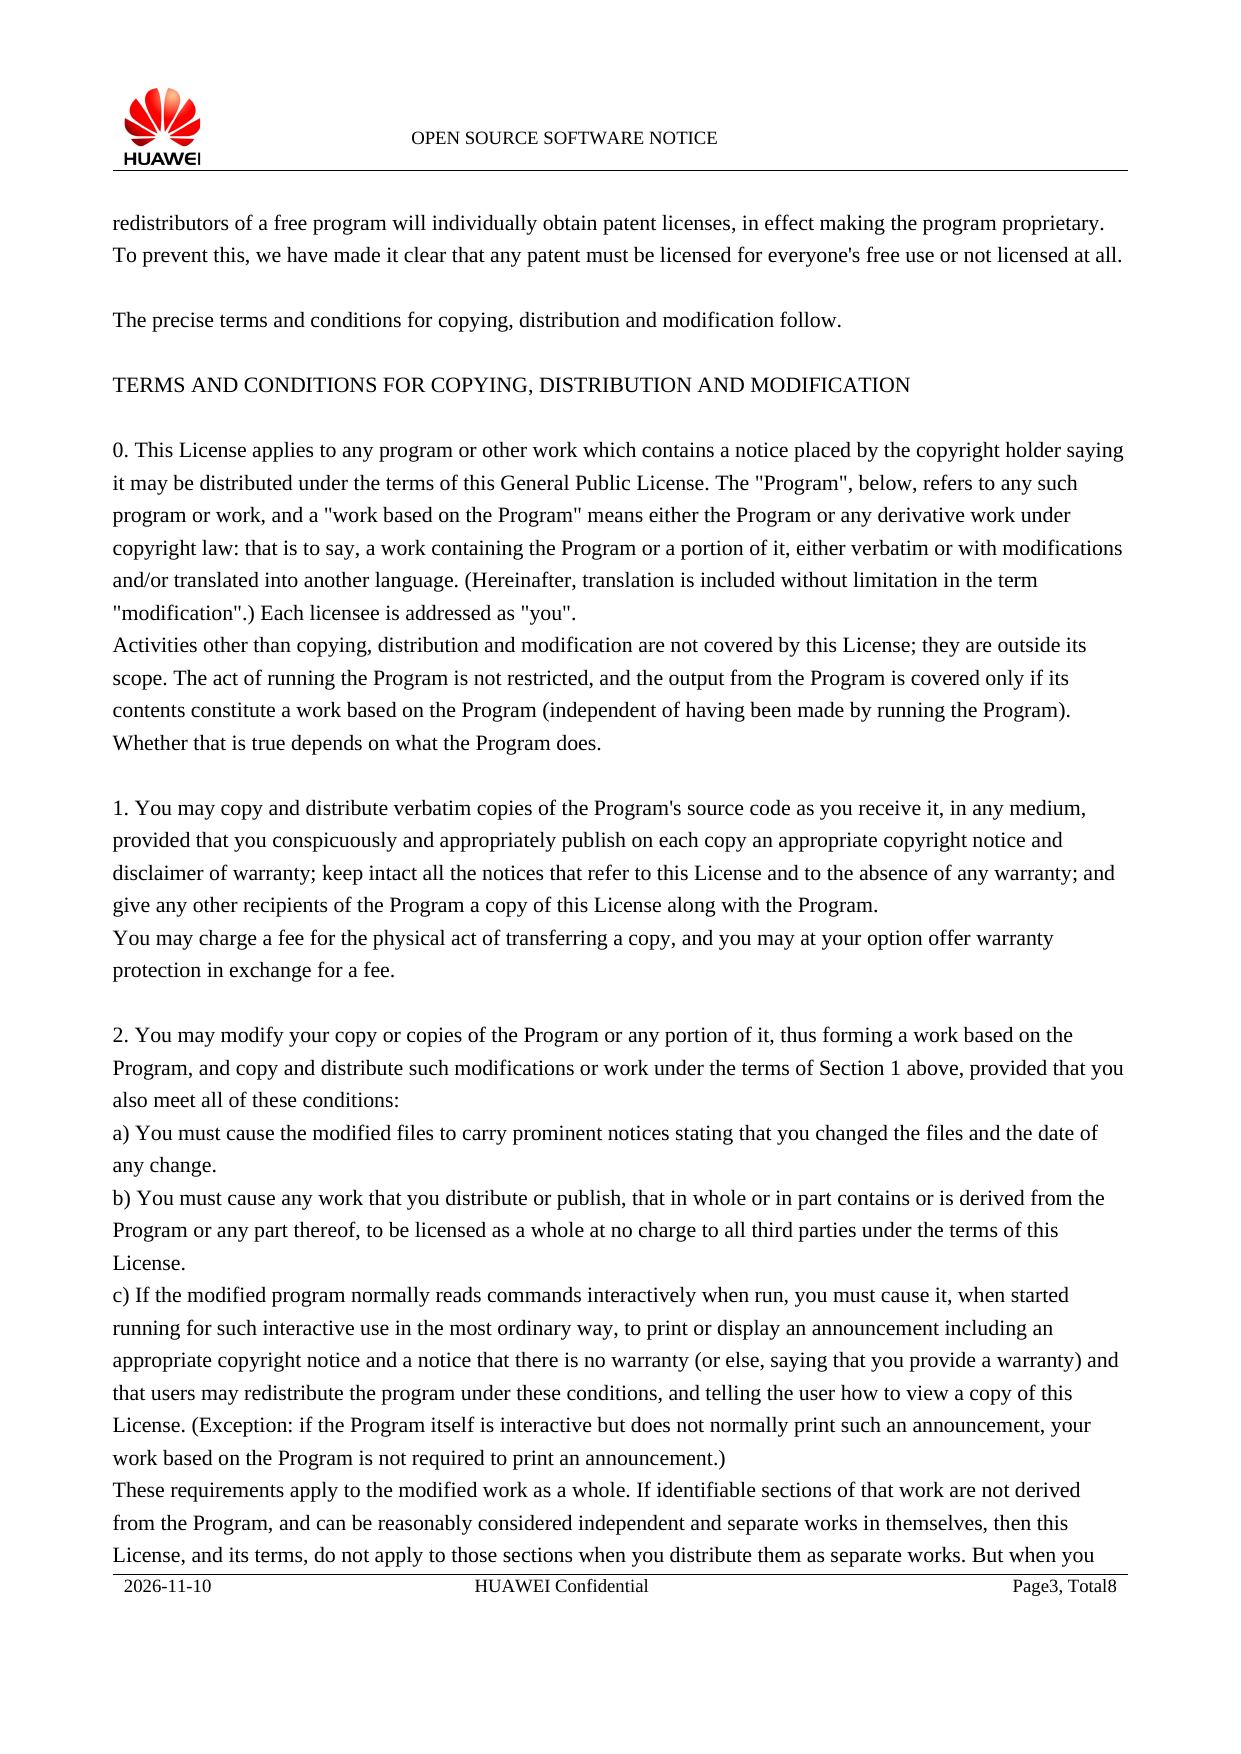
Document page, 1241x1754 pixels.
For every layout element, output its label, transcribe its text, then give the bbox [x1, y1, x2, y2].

picture [124, 88, 201, 165]
